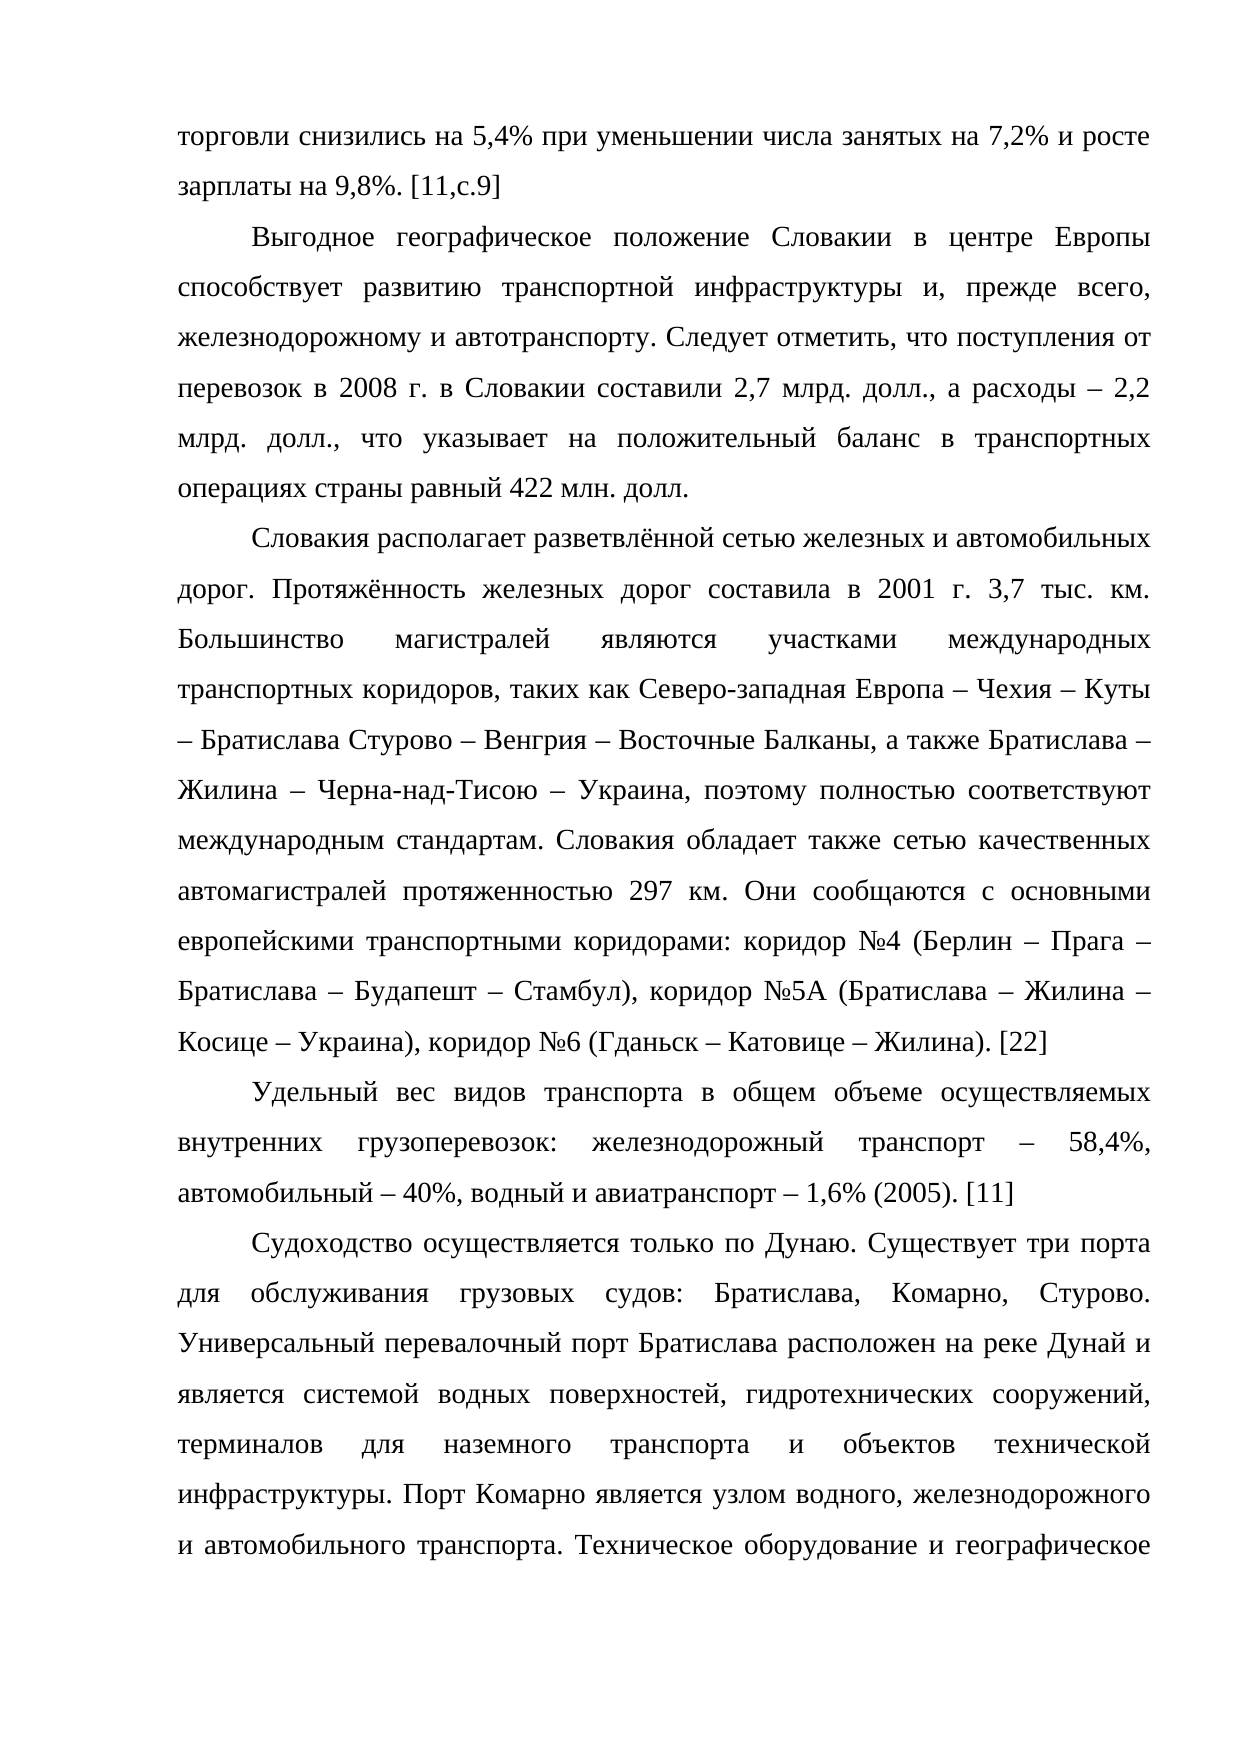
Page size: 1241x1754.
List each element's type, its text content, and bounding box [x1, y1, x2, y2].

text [177, 1225, 1152, 1560]
text Выгодное географическое положение Словакии в центре Европы способствует развитию транспортной инфраструктуры и, прежде всего, железнодорожному и автотранспорту. Следует отметить, что поступления от перевозок в 2008 г. в Словакии составили 2,7 млрд. долл., а расходы – 2,2 млрд. долл., что указывает на положительный баланс в транспортных операциях страны равный 422 млн. долл. [177, 219, 1152, 504]
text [177, 118, 1152, 202]
text Удельный вес видов транспорта в общем объеме осуществляемых внутренних грузоперевозок: железнодорожный транспорт – 58,4%, автомобильный – 40%, водный и авиатранспорт – 1,6% (2005). [11] [177, 1074, 1152, 1208]
text Словакия располагает разветвлённой сетью железных и автомобильных дорог. Протяжённость железных дорог составила в 2001 г. 3,7 тыс. км. Большинство магистралей являются участками международных транспортных коридоров, таких как Северо-западная Европа – Чехия – Куты – Братислава Стурово – Венгрия – Восточные Балканы, а также Братислава – Жилина – Черна-над-Тисою – Украина, поэтому полностью соответствуют международным стандартам. Словакия обладает также сетью качественных автомагистралей протяженностью 297 км. Они сообщаются с основными европейскими транспортными коридорами: коридор №4 (Берлин – Прага – Братислава – Будапешт – Стамбул), коридор №5А (Братислава – Жилина – Косице – Украина), коридор №6 (Гданьск – Катовице – Жилина). [22] [177, 521, 1152, 1057]
